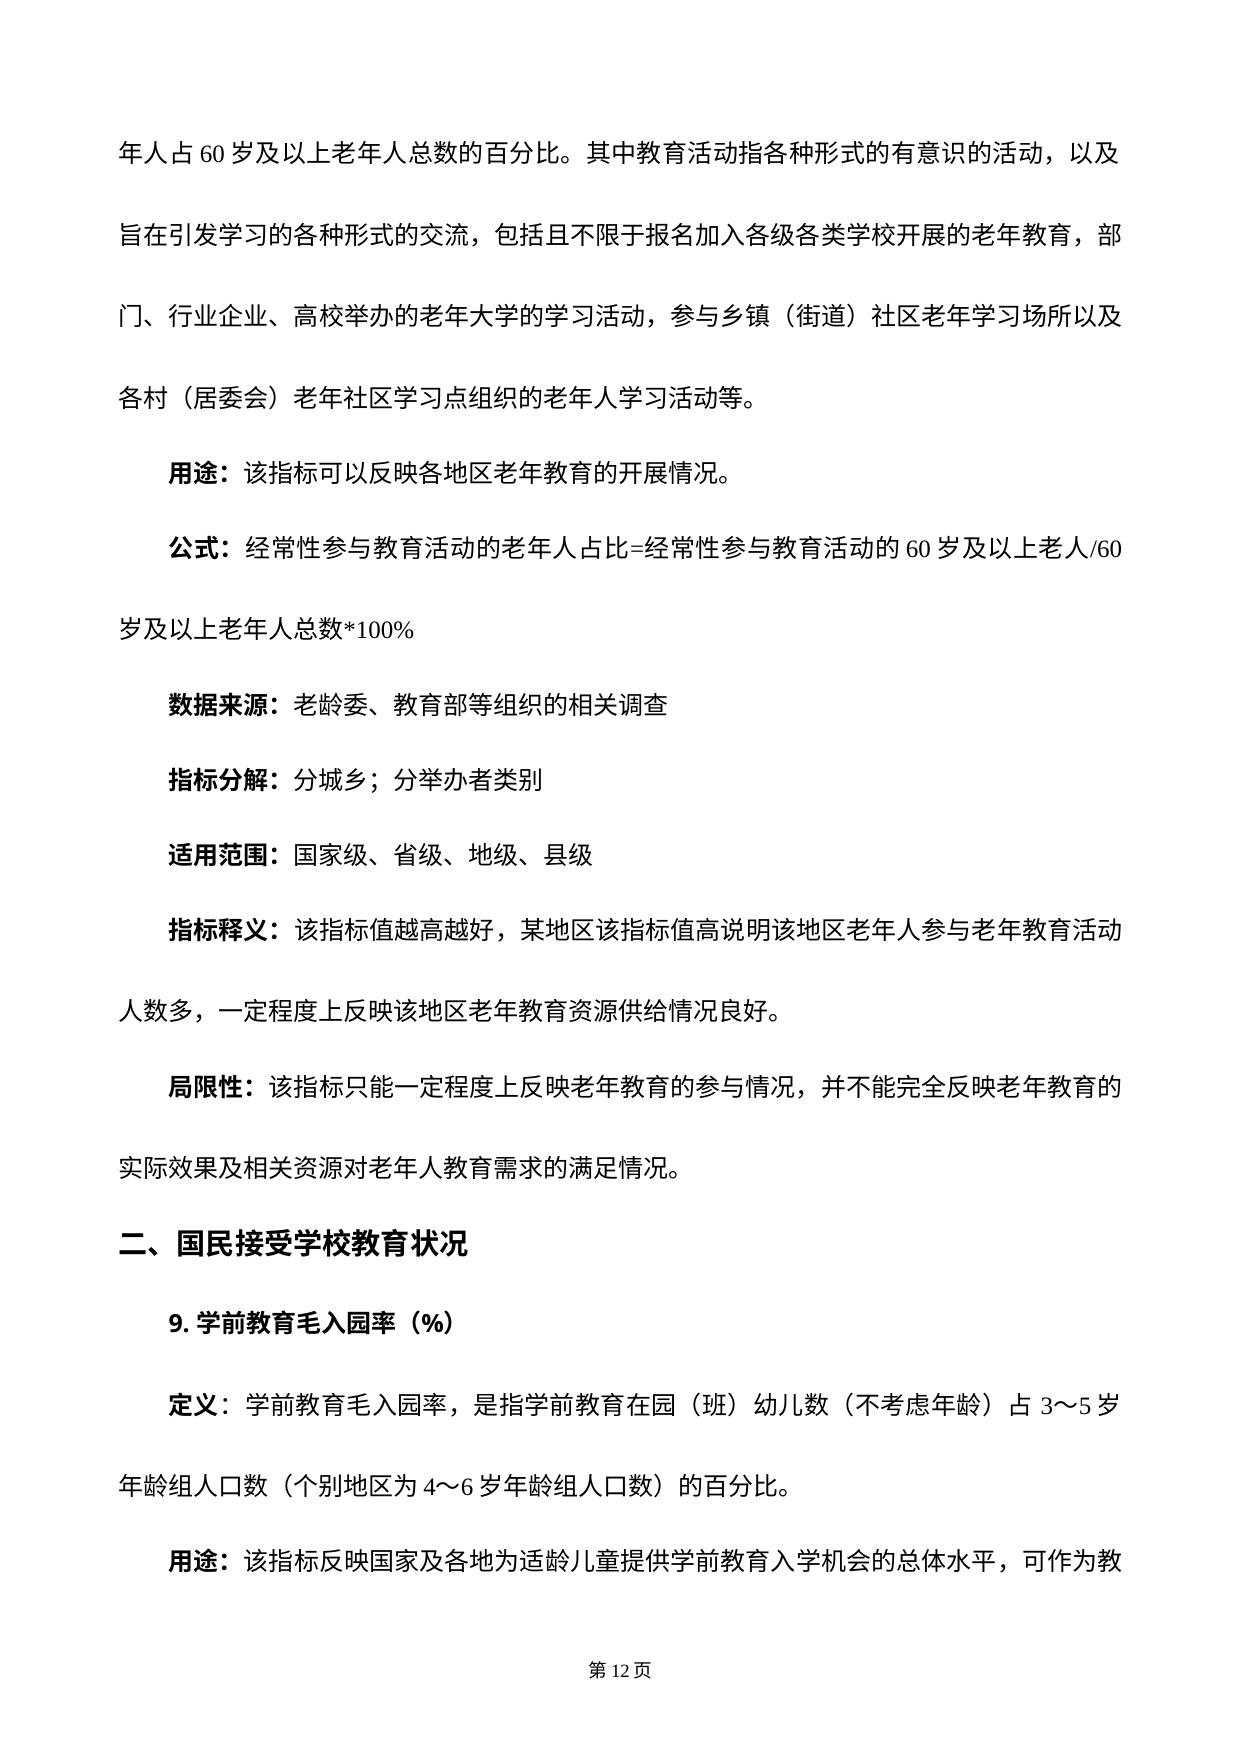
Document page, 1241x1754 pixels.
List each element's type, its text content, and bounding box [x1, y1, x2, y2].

text 适用范围：国家级、省级、地级、县级 [118, 819, 1122, 887]
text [118, 1526, 1122, 1594]
text 定义：学前教育毛入园率，是指学前教育在园（班）幼儿数（不考虑年龄）占3～5岁年龄组人口数（个别地区为4～6岁年龄组人口数）的百分比。 [118, 1369, 1122, 1519]
text 指标分解：分城乡；分举办者类别 [118, 744, 1122, 812]
text 数据来源：老龄委、教育部等组织的相关调查 [118, 669, 1122, 737]
text 公式：经常性参与教育活动的老年人占比=经常性参与教育活动的60岁及以上老人/60岁及以上老年人总数*100% [118, 513, 1122, 662]
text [118, 118, 1122, 430]
text 指标释义：该指标值越高越好，某地区该指标值高说明该地区老年人参与老年教育活动人数多，一定程度上反映该地区老年教育资源供给情况良好。 [118, 894, 1122, 1044]
text 用途：该指标可以反映各地区老年教育的开展情况。 [118, 438, 1122, 506]
subtitle 9. 学前教育毛入园率（%） [118, 1288, 1122, 1356]
subtitle 二、国民接受学校教育状况 [118, 1208, 1122, 1276]
text 局限性：该指标只能一定程度上反映老年教育的参与情况，并不能完全反映老年教育的实际效果及相关资源对老年人教育需求的满足情况。 [118, 1051, 1122, 1201]
